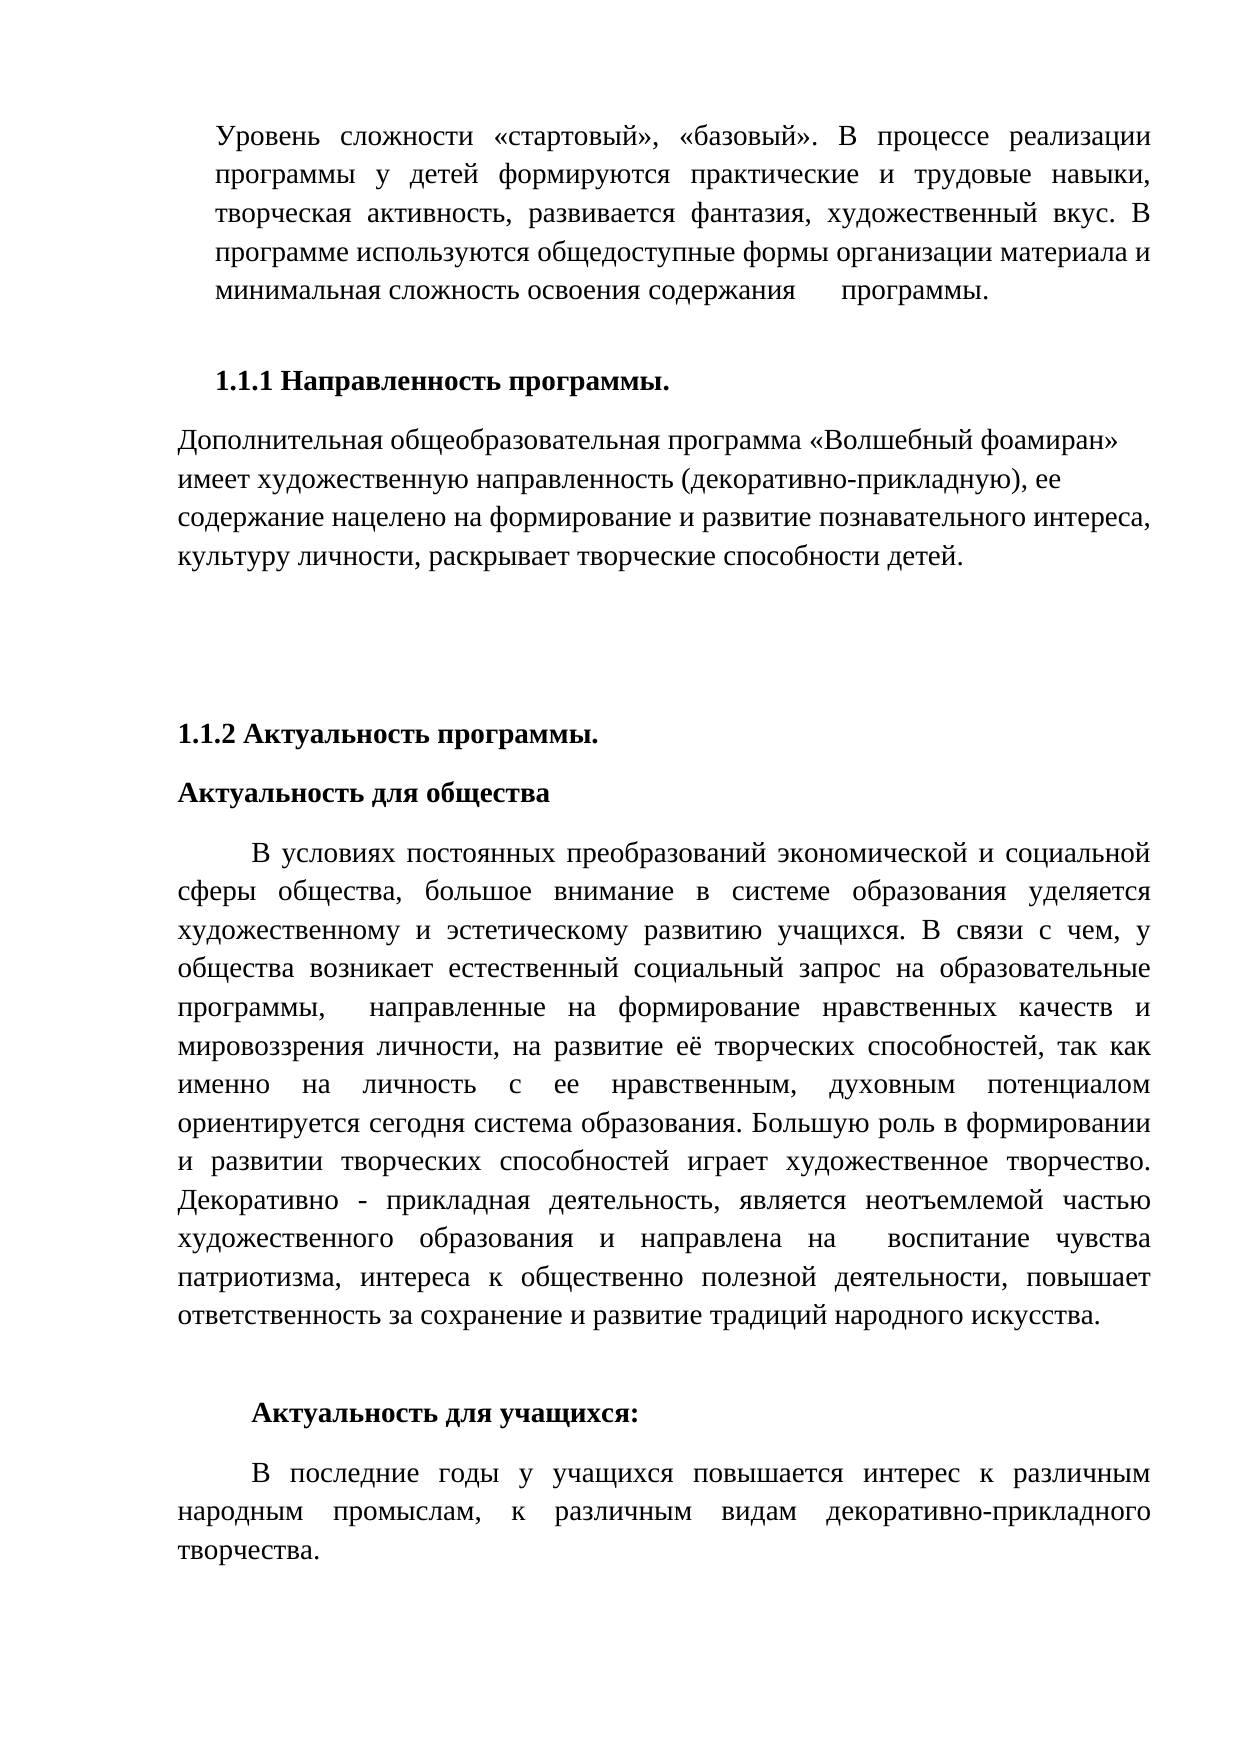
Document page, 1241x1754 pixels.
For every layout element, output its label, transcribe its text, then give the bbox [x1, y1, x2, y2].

text В условиях постоянных преобразований экономической и социальной сферы общества, большое внимание в системе образования уделяется художественному и эстетическому развитию учащихся. В связи с чем, у общества возникает естественный социальный запрос на образовательные программы, направленные на формирование нравственных качеств и мировоззрения личности, на развитие её творческих способностей, так как именно на личность с ее нравственным, духовным потенциалом ориентируется сегодня система образования. Большую роль в формировании и развитии творческих способностей играет художественное творчество. Декоративно - прикладная деятельность, является неотъемлемой частью художественного образования и направлена на воспитание чувства патриотизма, интереса к общественно полезной деятельности, повышает ответственность за сохранение и развитие традиций народного искусства. [177, 835, 1152, 1331]
text В последние годы у учащихся повышается интерес к различным народным промыслам, к различным видам декоративно-прикладного творчества. [177, 1527, 1152, 1565]
text Актуальность для учащихся: [177, 1395, 1152, 1429]
text Актуальность для общества [177, 776, 1152, 809]
text 1.1.1 Направленность программы. [215, 363, 1152, 397]
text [215, 118, 1152, 338]
text Дополнительная общеобразовательная программа «Волшебный фоамиран» имеет художественную направленность (декоративно-прикладную), ее содержание нацелено на формирование и развитие познавательного интереса, культуру личности, раскрывает творческие способности детей. [177, 422, 1152, 572]
text 1.1.2 Актуальность программы. [177, 716, 1152, 750]
text В последние годы у учащихся повышается интерес к различным народным промыслам, к различным видам декоративно-прикладного творчества. [177, 1455, 1152, 1493]
